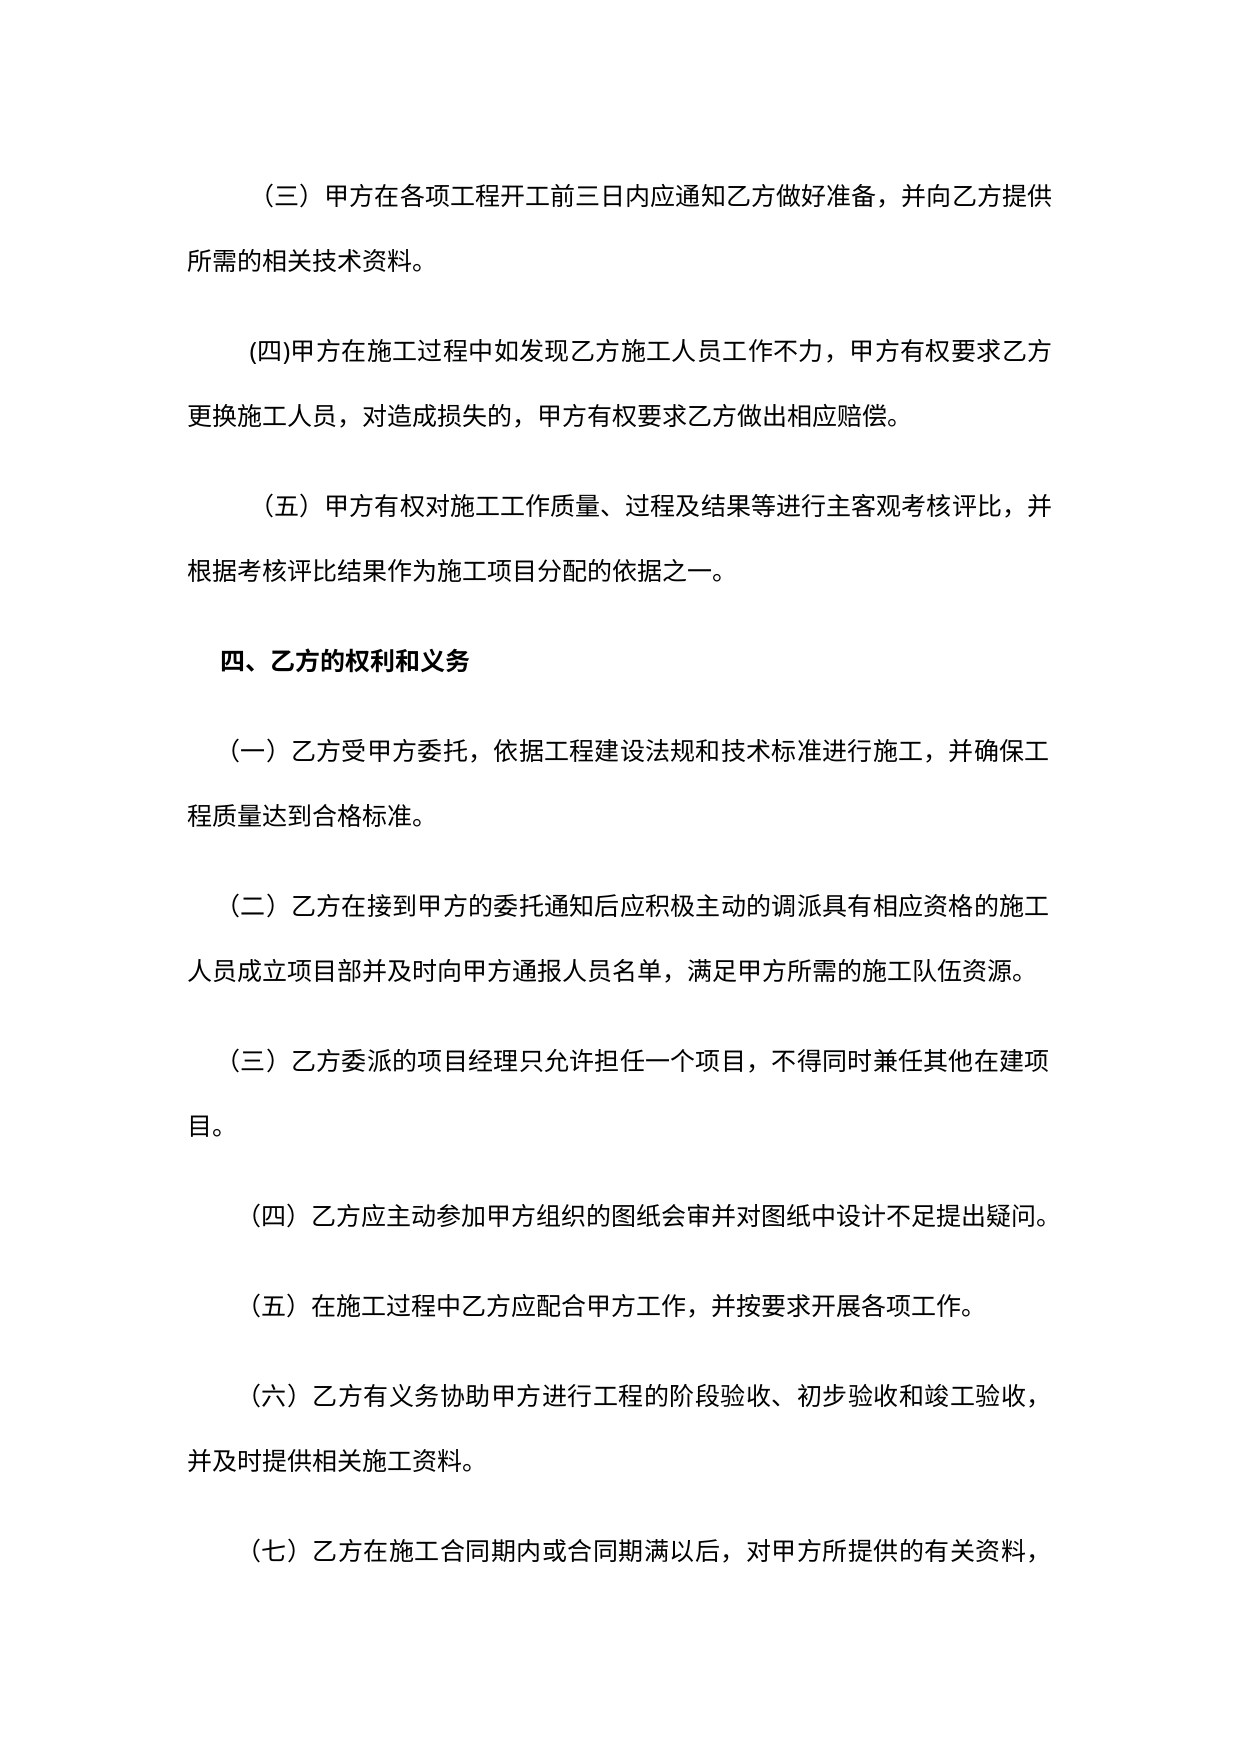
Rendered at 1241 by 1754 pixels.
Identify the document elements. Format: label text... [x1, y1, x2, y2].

text （一）乙方受甲方委托，依据工程建设法规和技术标准进行施工，并确保工程质量达到合格标准。 [187, 717, 1053, 847]
text （三）甲方在各项工程开工前三日内应通知乙方做好准备，并向乙方提供所需的相关技术资料。 [187, 162, 1053, 292]
text (四)甲方在施工过程中如发现乙方施工人员工作不力，甲方有权要求乙方更换施工人员，对造成损失的，甲方有权要求乙方做出相应赔偿。 [187, 317, 1053, 447]
text （二）乙方在接到甲方的委托通知后应积极主动的调派具有相应资格的施工人员成立项目部并及时向甲方通报人员名单，满足甲方所需的施工队伍资源。 [187, 872, 1053, 1002]
text （四）乙方应主动参加甲方组织的图纸会审并对图纸中设计不足提出疑问。 [187, 1182, 1053, 1247]
text （五）在施工过程中乙方应配合甲方工作，并按要求开展各项工作。 [187, 1272, 1053, 1337]
text （三）乙方委派的项目经理只允许担任一个项目，不得同时兼任其他在建项目。 [187, 1027, 1053, 1157]
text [187, 1517, 1053, 1582]
text （五）甲方有权对施工工作质量、过程及结果等进行主客观考核评比，并根据考核评比结果作为施工项目分配的依据之一。 [187, 472, 1053, 602]
text （六）乙方有义务协助甲方进行工程的阶段验收、初步验收和竣工验收，并及时提供相关施工资料。 [187, 1362, 1053, 1492]
text 四、乙方的权利和义务 [187, 627, 1053, 692]
